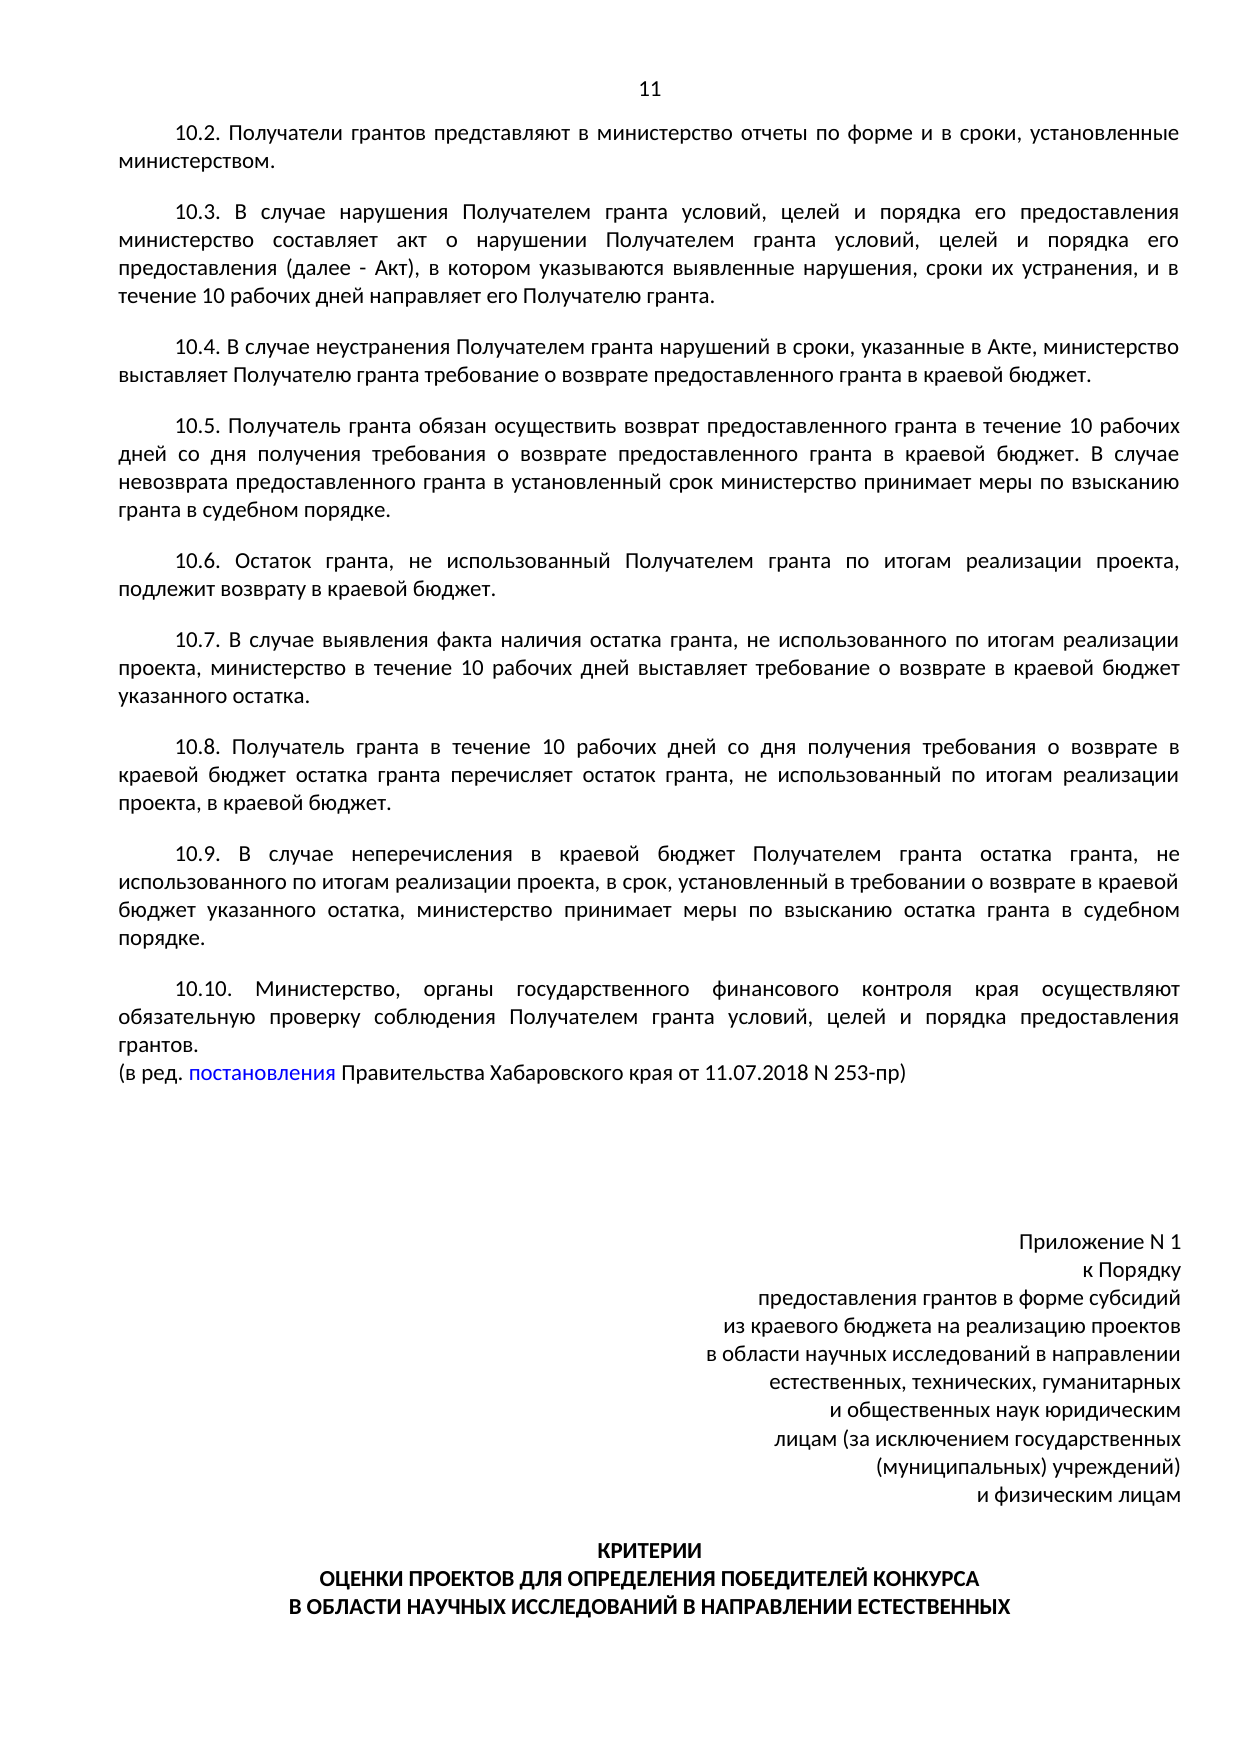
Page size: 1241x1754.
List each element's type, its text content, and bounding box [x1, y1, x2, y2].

text и физическим лицам [118, 1480, 1181, 1508]
text 10.9. В случае неперечисления в краевой бюджет Получателем гранта остатка гранта, не использованного по итогам реализации проекта, в срок, установленный в требовании о возврате в краевой бюджет указанного остатка, министерство принимает меры по взысканию остатка гранта в судебном порядке. [118, 839, 1181, 951]
text 10.10. Министерство, органы государственного финансового контроля края осуществляют обязательную проверку соблюдения Получателем гранта условий, целей и порядка предоставления грантов. [118, 974, 1181, 1058]
text к Порядку [118, 1255, 1181, 1283]
text 10.4. В случае неустранения Получателем гранта нарушений в сроки, указанные в Акте, министерство выставляет Получателю гранта требование о возврате предоставленного гранта в краевой бюджет. [118, 332, 1181, 388]
text 10.2. Получатели грантов представляют в министерство отчеты по форме и в сроки, установленные министерством. [118, 118, 1181, 174]
text естественных, технических, гуманитарных [118, 1367, 1181, 1396]
text из краевого бюджета на реализацию проектов [118, 1311, 1181, 1339]
text КРИТЕРИИ [118, 1536, 1181, 1564]
text и общественных наук юридическим [118, 1396, 1181, 1424]
text 10.7. В случае выявления факта наличия остатка гранта, не использованного по итогам реализации проекта, министерство в течение 10 рабочих дней выставляет требование о возврате в краевой бюджет указанного остатка. [118, 625, 1181, 709]
text в области научных исследований в направлении [118, 1339, 1181, 1367]
text лицам (за исключением государственных [118, 1424, 1181, 1452]
text предоставления грантов в форме субсидий [118, 1283, 1181, 1311]
text 10.5. Получатель гранта обязан осуществить возврат предоставленного гранта в течение 10 рабочих дней со дня получения требования о возврате предоставленного гранта в краевой бюджет. В случае невозврата предоставленного гранта в установленный срок министерство принимает меры по взысканию гранта в судебном порядке. [118, 411, 1181, 523]
text 10.8. Получатель гранта в течение 10 рабочих дней со дня получения требования о возврате в краевой бюджет остатка гранта перечисляет остаток гранта, не использованный по итогам реализации проекта, в краевой бюджет. [118, 732, 1181, 816]
text 10.3. В случае нарушения Получателем гранта условий, целей и порядка его предоставления министерство составляет акт о нарушении Получателем гранта условий, целей и порядка его предоставления (далее - Акт), в котором указываются выявленные нарушения, сроки их устранения, и в течение 10 рабочих дней направляет его Получателю гранта. [118, 197, 1181, 309]
text В ОБЛАСТИ НАУЧНЫХ ИССЛЕДОВАНИЙ В НАПРАВЛЕНИИ ЕСТЕСТВЕННЫХ [118, 1592, 1181, 1621]
text (в ред. постановления Правительства Хабаровского края от 11.07.2018 N 253-пр) [118, 1058, 1181, 1086]
text 10.6. Остаток гранта, не использованный Получателем гранта по итогам реализации проекта, подлежит возврату в краевой бюджет. [118, 546, 1181, 602]
text (муниципальных) учреждений) [118, 1452, 1181, 1480]
text ОЦЕНКИ ПРОЕКТОВ ДЛЯ ОПРЕДЕЛЕНИЯ ПОБЕДИТЕЛЕЙ КОНКУРСА [118, 1564, 1181, 1592]
text Приложение N 1 [118, 1227, 1181, 1255]
